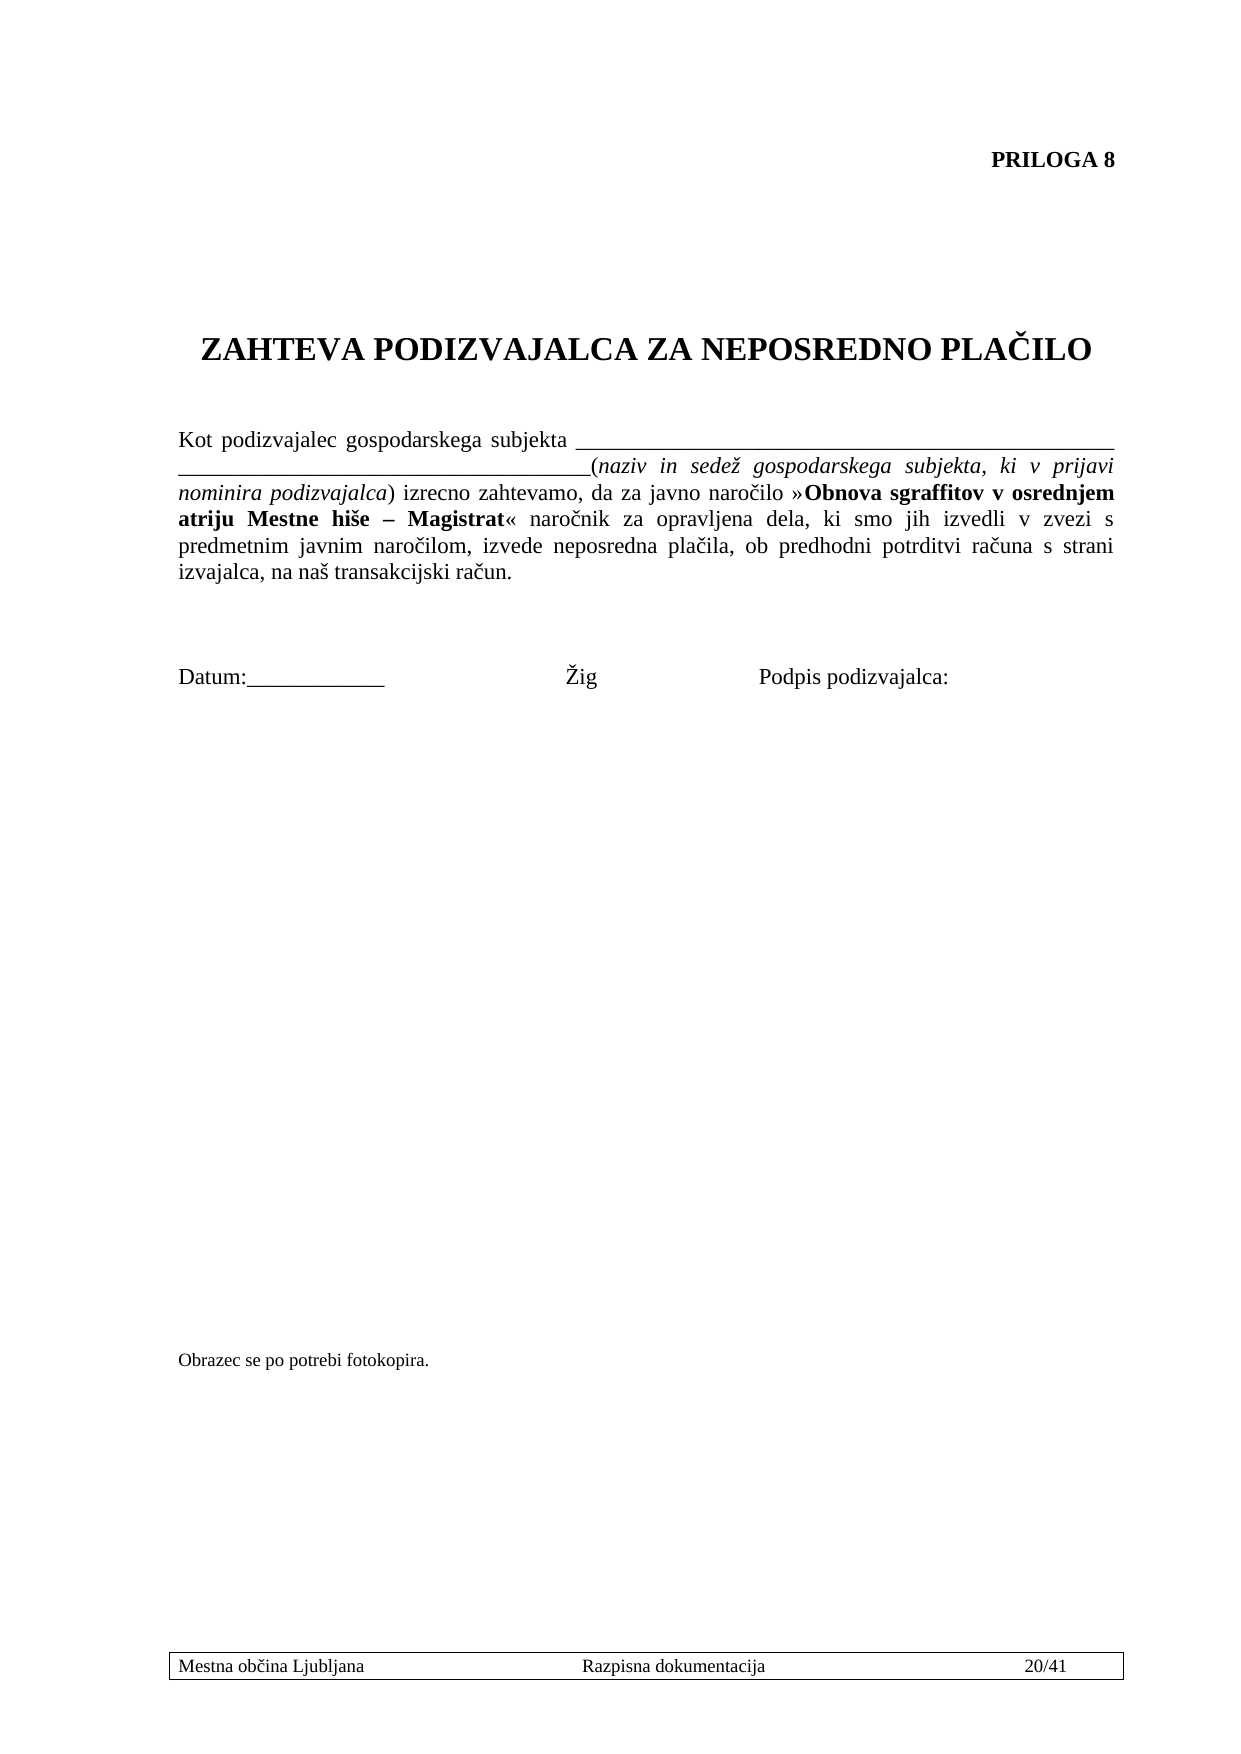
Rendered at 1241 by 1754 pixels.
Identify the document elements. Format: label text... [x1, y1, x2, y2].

text Obrazec se po potrebi fotokopira. [178, 1349, 1115, 1370]
text PRILOGA 8 [178, 146, 1115, 172]
text Kot podizvajalec gospodarskega subjekta _______________________________________________ ____________________________________(naziv in sedež gospodarskega subjekta, ki v prijavi nominira podizvajalca) izrecno zahtevamo, da za javno naročilo »Obnova sgraffitov v osrednjem atriju Mestne hiše – Magistrat« naročnik za opravljena dela, ki smo jih izvedli v zvezi s predmetnim javnim naročilom, izvede neposredna plačila, ob predhodni potrditvi računa s strani izvajalca, na naš transakcijski račun. [178, 426, 1115, 584]
text Datum:____________ Žig Podpis podizvajalca: [178, 663, 1115, 690]
text ZAHTEVA PODIZVAJALCA ZA NEPOSREDNO PLAČILO [178, 329, 1115, 367]
